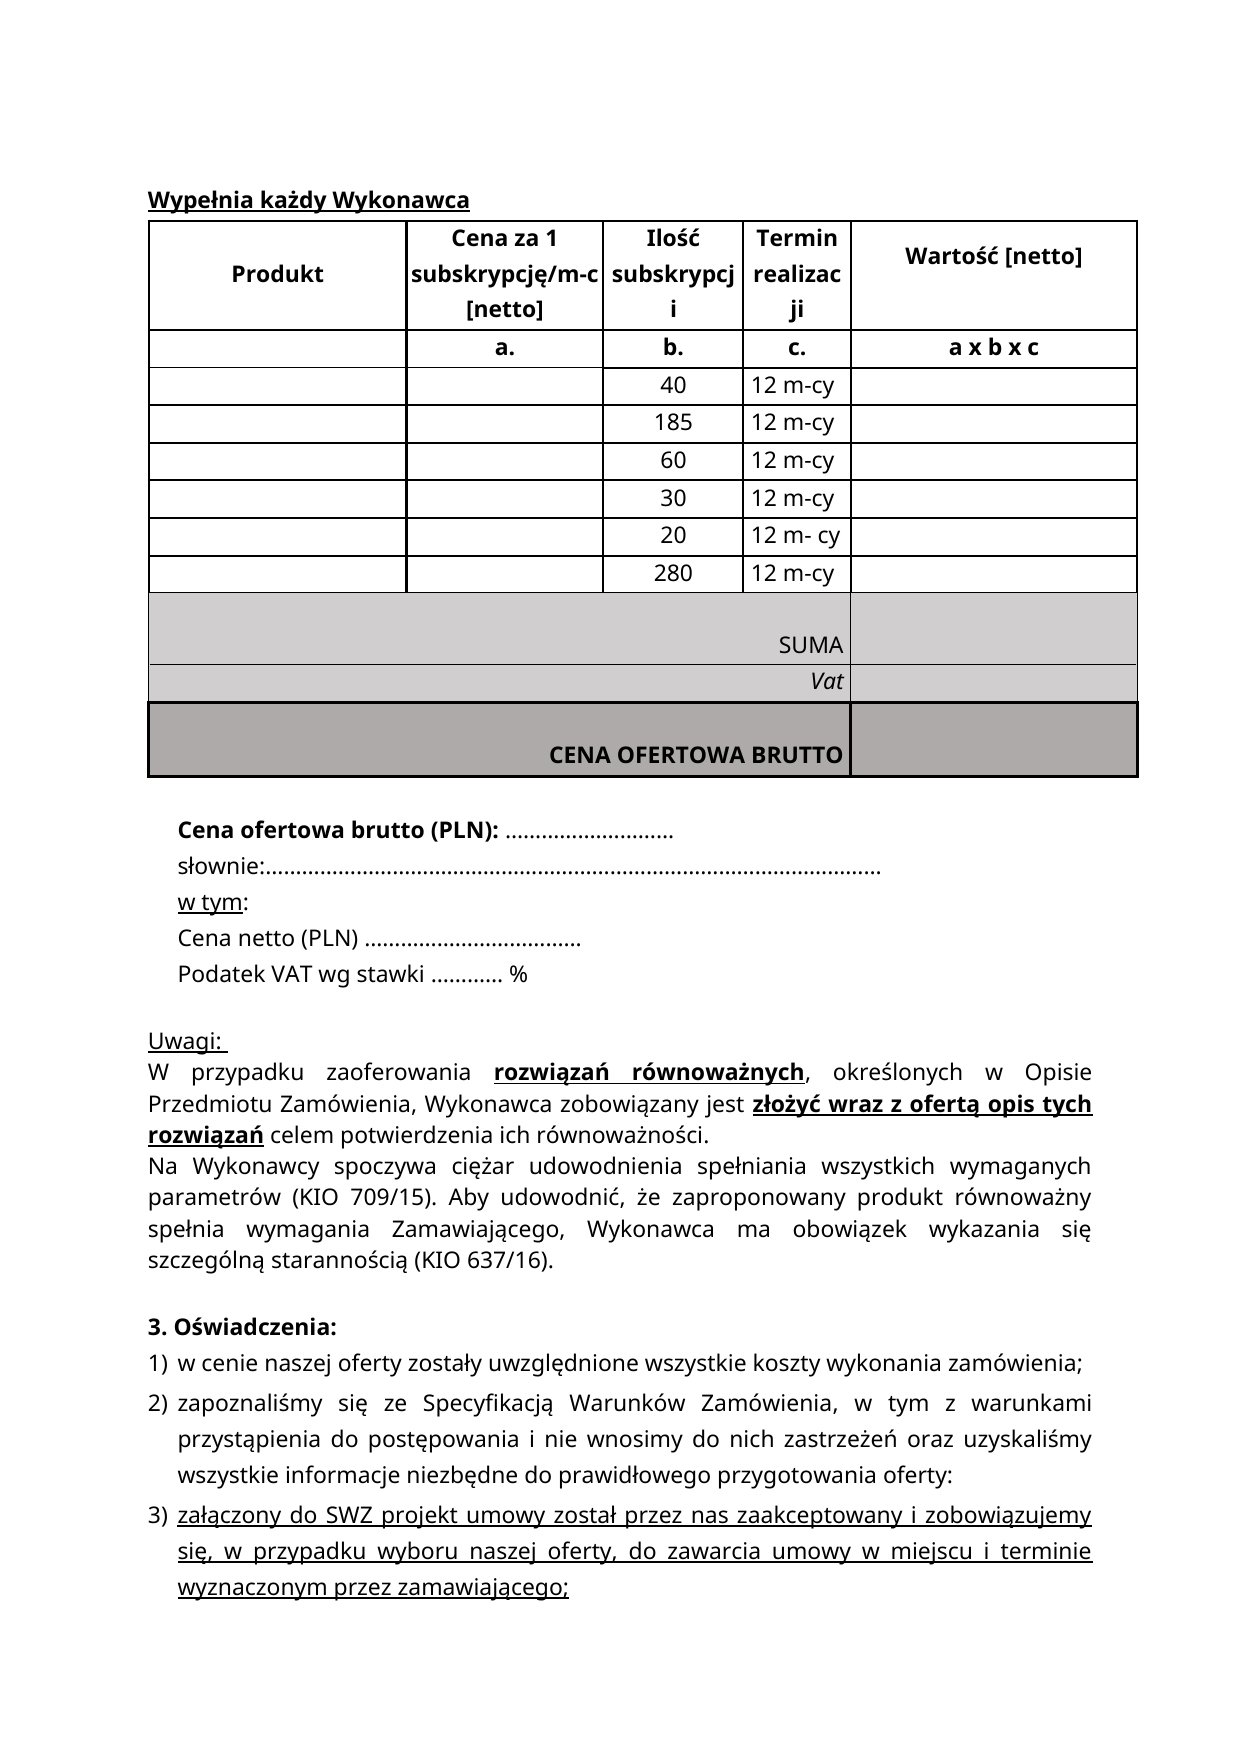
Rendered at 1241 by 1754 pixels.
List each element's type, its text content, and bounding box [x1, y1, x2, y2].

table_cell [851, 593, 1137, 664]
table_cell c. [744, 331, 850, 367]
table_cell [150, 557, 405, 592]
text słownie:………………………………………………………………………………………… [177, 850, 1093, 881]
table_cell [852, 557, 1136, 592]
text Uwagi: [148, 1025, 1093, 1056]
table_cell b. [604, 331, 742, 367]
table_cell 12 m-cy [744, 369, 850, 404]
table_cell 12 m-cy [744, 444, 850, 479]
table_header Termin realizacji [744, 222, 850, 329]
table_cell [408, 368, 602, 404]
table_header Produkt [150, 222, 405, 329]
table_cell 60 [604, 444, 742, 479]
text Wypełnia każdy Wykonawca [148, 183, 1093, 215]
list w cenie naszej oferty zostały uwzględnione wszystkie koszty wykonania zamówienia; [148, 1347, 1093, 1378]
table_cell [852, 519, 1136, 554]
table_cell SUMA [149, 593, 850, 664]
table_cell 20 [604, 519, 742, 554]
table_cell [408, 406, 602, 442]
text Podatek VAT wg stawki ………… % [177, 958, 1093, 989]
table_cell [150, 368, 405, 404]
table_cell 280 [604, 557, 742, 592]
table_cell [852, 481, 1136, 517]
table_cell [150, 481, 405, 517]
table_cell [408, 444, 602, 479]
text Cena netto (PLN) ……………………………… [177, 922, 1093, 953]
text Na Wykonawcy spoczywa ciężar udowodnienia spełniania wszystkich wymaganych parametrów (KIO 709/15). Aby udowodnić, że zaproponowany produkt równoważny spełnia wymagania Zamawiającego, Wykonawca ma obowiązek wykazania się szczególną starannością (KIO 637/16). [148, 1150, 1093, 1275]
table_cell [408, 519, 602, 554]
text W przypadku zaoferowania rozwiązań równoważnych, określonych w Opisie Przedmiotu Zamówienia, Wykonawca zobowiązany jest złożyć wraz z ofertą opis tych rozwiązań celem potwierdzenia ich równoważności. [148, 1056, 1093, 1150]
table_cell 12 m- cy [744, 519, 850, 554]
table_cell [851, 664, 1137, 701]
text w tym: [177, 886, 1093, 917]
table_cell a x b x c [852, 331, 1136, 367]
text Cena ofertowa brutto (PLN): ………….…………… [177, 814, 1093, 845]
table_cell [852, 406, 1136, 442]
table_cell [852, 444, 1136, 479]
table_cell [852, 369, 1136, 404]
table_cell [150, 406, 405, 442]
table_cell CENA OFERTOWA BRUTTO [150, 704, 849, 775]
table_header Wartość [netto] [852, 222, 1136, 329]
table_cell [408, 481, 602, 517]
list załączony do SWZ projekt umowy został przez nas zaakceptowany i zobowiązujemy się, w przypadku wyboru naszej oferty, do zawarcia umowy w miejscu i terminie wyznaczonym przez zamawiającego; [148, 1499, 1093, 1602]
table_cell 12 m-cy [744, 557, 850, 592]
table_cell 12 m-cy [744, 406, 850, 442]
table_cell a. [408, 331, 602, 367]
table_cell 40 [604, 369, 742, 404]
table_cell [852, 704, 1136, 775]
table_cell [150, 519, 405, 554]
table_cell Vat [149, 664, 850, 701]
table_cell [150, 444, 405, 479]
table_cell 12 m-cy [744, 481, 850, 517]
table_cell [150, 331, 405, 367]
table_cell 185 [604, 406, 742, 442]
table_cell 30 [604, 481, 742, 517]
table_cell [408, 557, 602, 592]
list zapoznaliśmy się ze Specyfikacją Warunków Zamówienia, w tym z warunkami przystąpienia do postępowania i nie wnosimy do nich zastrzeżeń oraz uzyskaliśmy wszystkie informacje niezbędne do prawidłowego przygotowania oferty: [148, 1387, 1093, 1490]
table_header Ilość subskrypcji [604, 222, 742, 329]
table_header Cena za 1 subskrypcję/m-c [netto] [408, 222, 602, 329]
text 3. Oświadczenia: [148, 1311, 1093, 1342]
